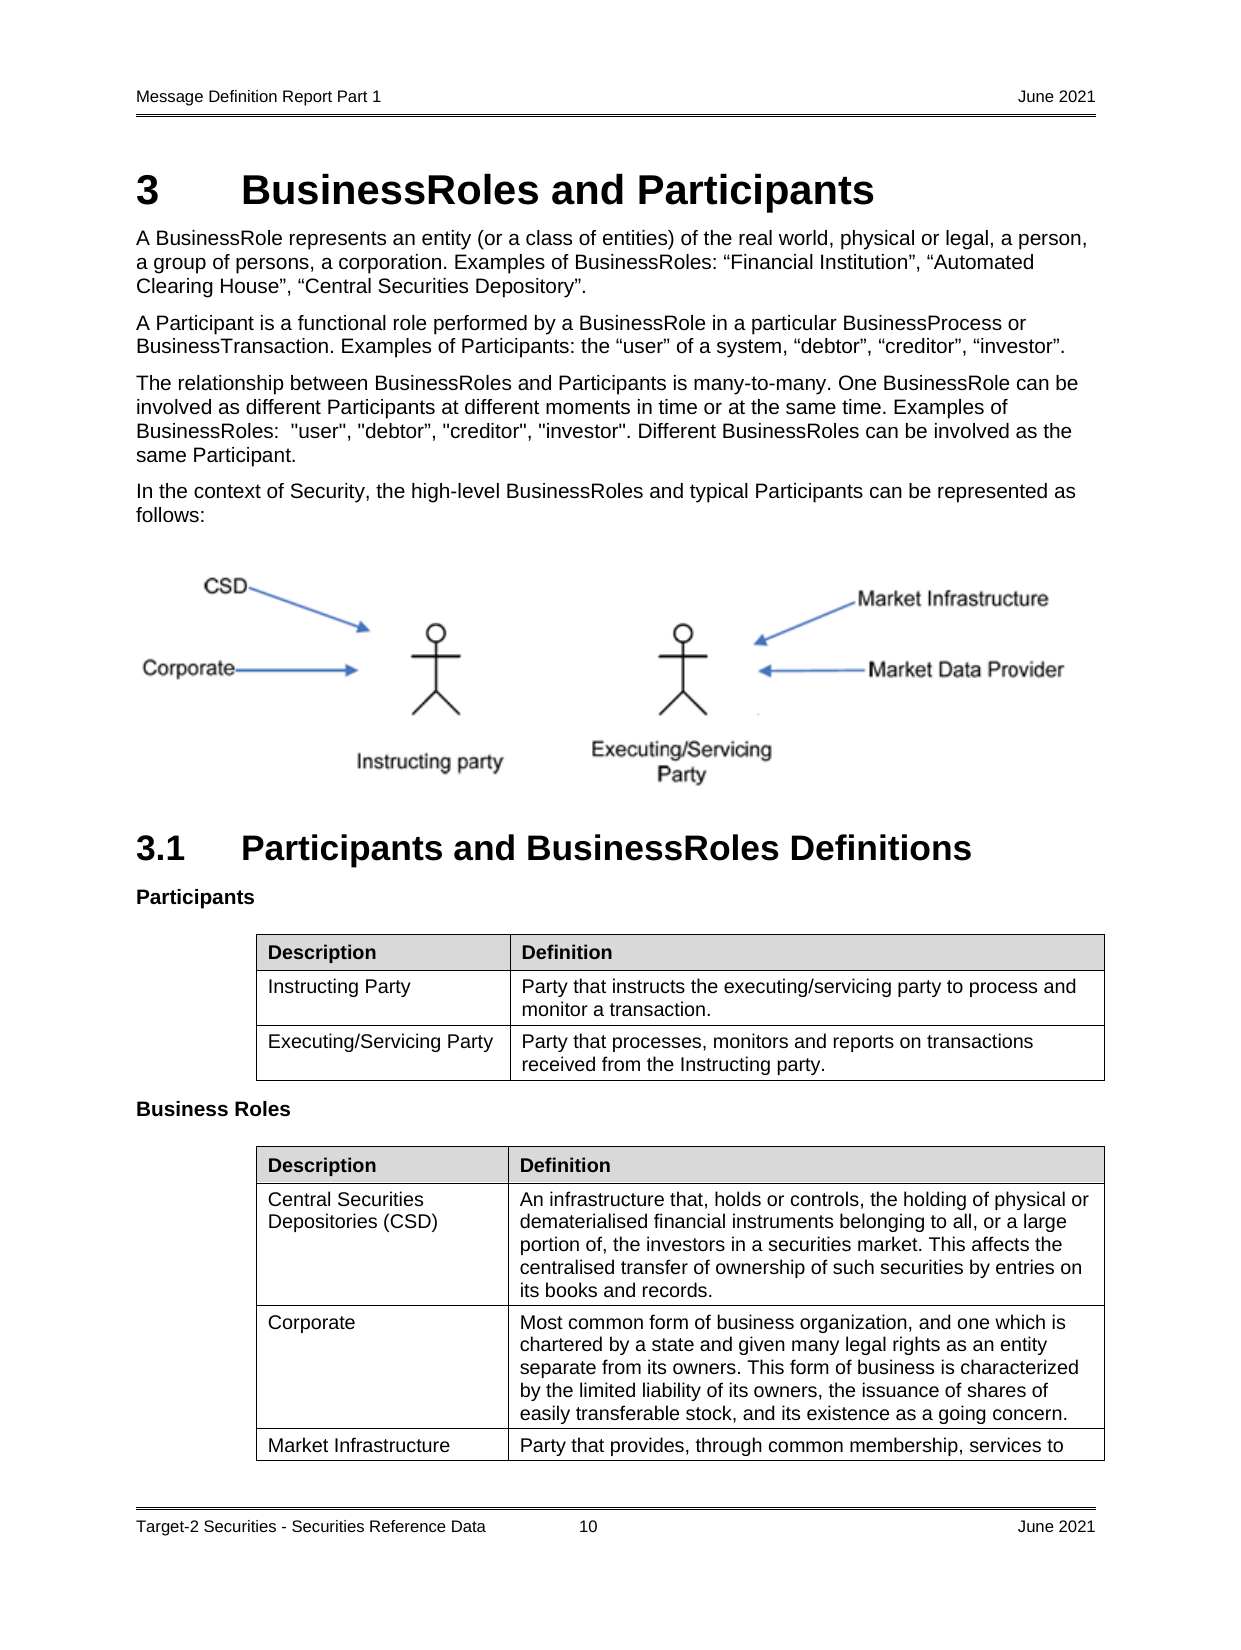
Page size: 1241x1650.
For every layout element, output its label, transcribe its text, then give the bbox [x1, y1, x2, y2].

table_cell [509, 1429, 1104, 1460]
text The relationship between BusinessRoles and Participants is many-to-many. One BusinessRole can be involved as different Participants at different moments in time or at the same time. Examples of BusinessRoles: "user", "debtor”, "creditor", "investor". Different BusinessRoles can be involved as the same Participant. [136, 371, 1104, 467]
subtitle BusinessRoles and Participants [136, 166, 1104, 213]
table_cell Central Securities Depositories (CSD) [257, 1184, 508, 1305]
picture [135, 539, 1105, 803]
text Business Roles [136, 1097, 1104, 1121]
subtitle Participants and BusinessRoles Definitions [136, 827, 1104, 868]
table_cell Instructing Party [257, 971, 510, 1025]
table_cell Corporate [257, 1306, 508, 1428]
table_header Definition [511, 935, 1104, 970]
text In the context of Security, the high-level BusinessRoles and typical Participants can be represented as follows: [136, 479, 1104, 527]
table_header Description [257, 1147, 508, 1182]
table_cell Party that processes, monitors and reports on transactions received from the Instructing party. [511, 1026, 1104, 1079]
table_header Definition [509, 1147, 1104, 1182]
table_cell Executing/Servicing Party [257, 1026, 510, 1079]
table_cell Party that instructs the executing/servicing party to process and monitor a transaction. [511, 971, 1104, 1025]
text A Participant is a functional role performed by a BusinessRole in a particular BusinessProcess or BusinessTransaction. Examples of Participants: the “user” of a system, “debtor”, “creditor”, “investor”. [136, 310, 1104, 358]
table_cell An infrastructure that, holds or controls, the holding of physical or dematerialised financial instruments belonging to all, or a large portion of, the investors in a securities market. This affects the centralised transfer of ownership of such securities by entries on its books and records. [509, 1184, 1104, 1305]
text Participants [136, 885, 1104, 909]
table_header Description [257, 935, 510, 970]
text A BusinessRole represents an entity (or a class of entities) of the real world, physical or legal, a person, a group of persons, a corporation. Examples of BusinessRoles: “Financial Institution”, “Automated Clearing House”, “Central Securities Depository”. [136, 226, 1104, 298]
table_cell Most common form of business organization, and one which is chartered by a state and given many legal rights as an entity separate from its owners. This form of business is characterized by the limited liability of its owners, the issuance of shares of easily transferable stock, and its existence as a going concern. [509, 1306, 1104, 1428]
table_cell Market Infrastructure [257, 1429, 508, 1460]
